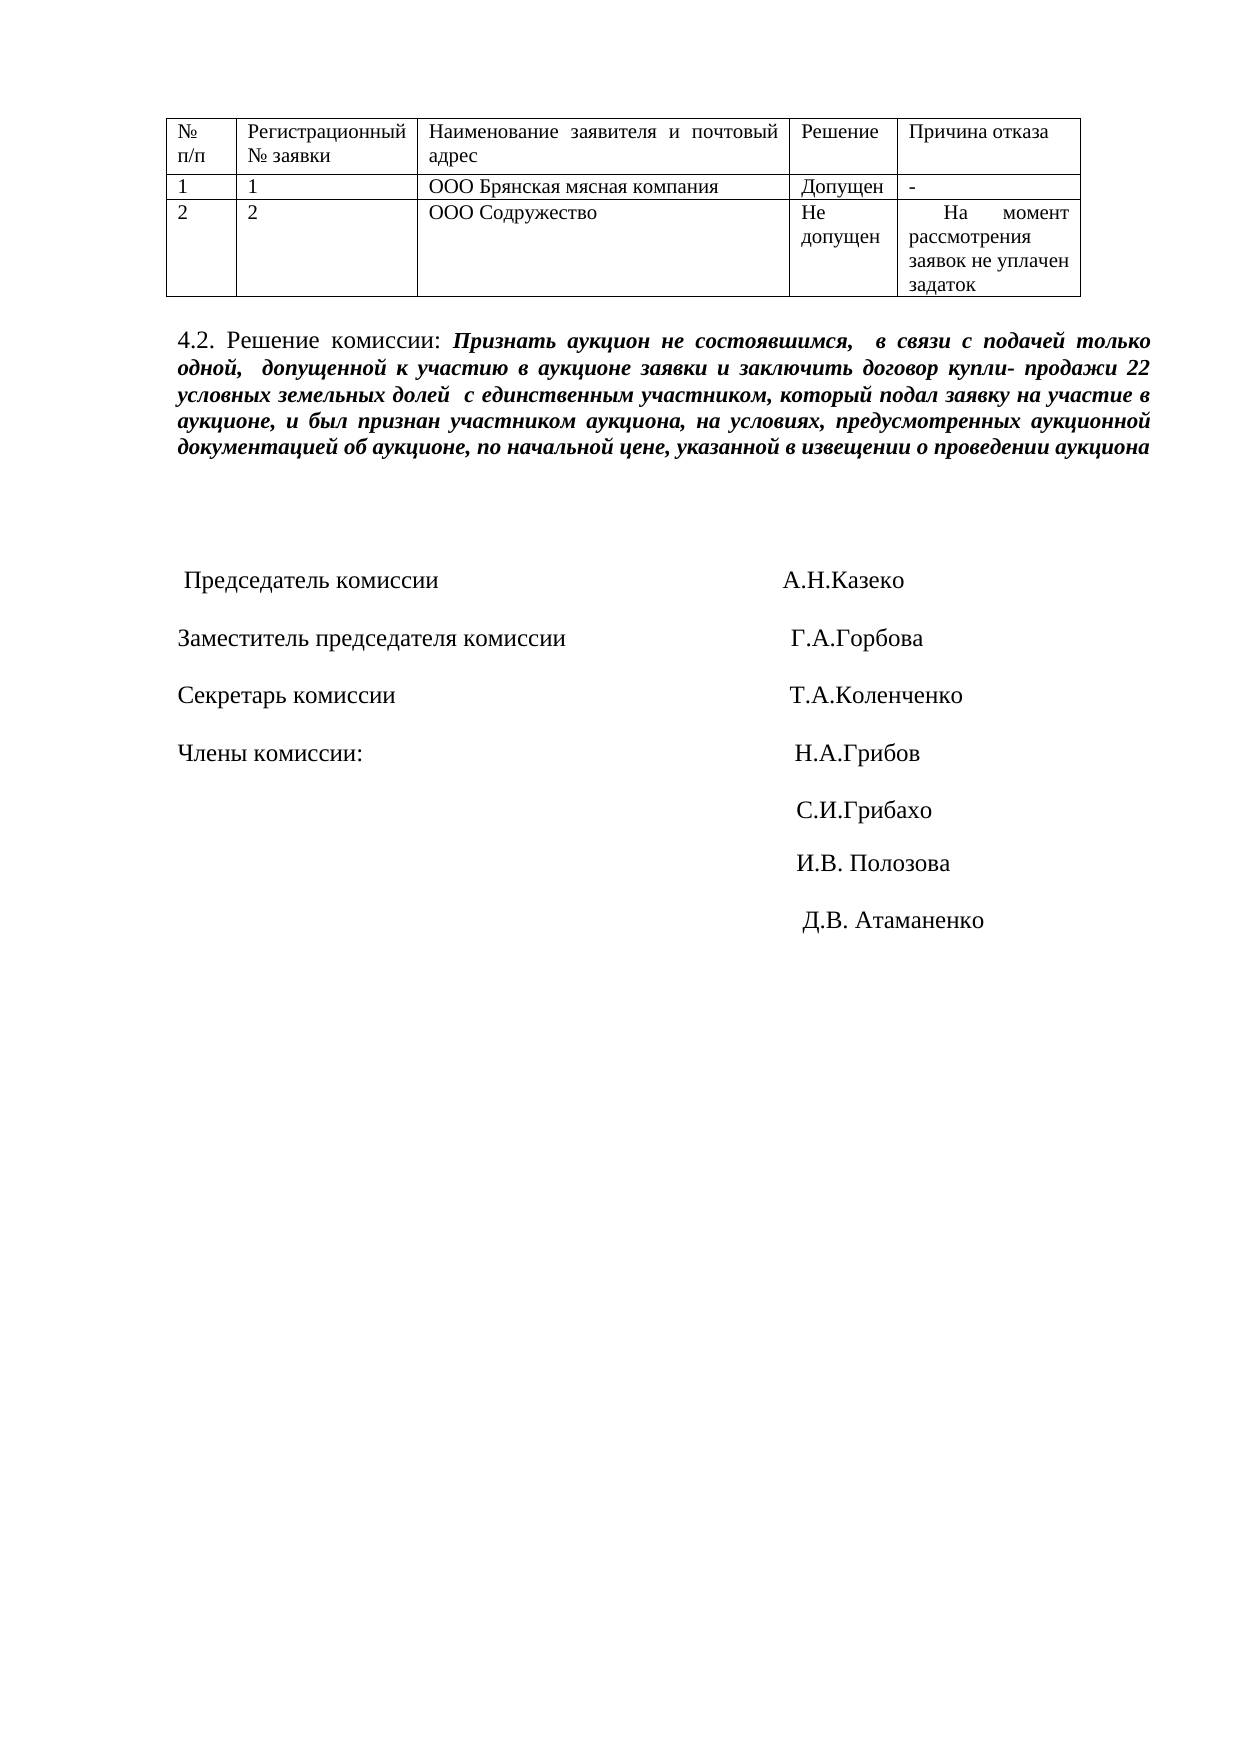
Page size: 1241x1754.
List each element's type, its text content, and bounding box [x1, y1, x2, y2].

table_cell 1 [167, 175, 236, 198]
table_cell Не допущен [790, 200, 897, 296]
table_cell - [898, 175, 1080, 198]
table_cell Допущен [790, 175, 897, 198]
table_cell 2 [237, 200, 417, 296]
table_header № п/п [167, 119, 236, 173]
table_cell На момент рассмотрения заявок не уплачен задаток [898, 200, 1080, 296]
table_cell 2 [167, 200, 236, 296]
table_cell ООО Брянская мясная компания [418, 175, 789, 198]
table_header Причина отказа [898, 119, 1080, 173]
text С.И.Грибахо [177, 795, 1152, 824]
text И.В. Полозова [177, 848, 1152, 877]
table_header Решение [790, 119, 897, 173]
text Д.В. Атаманенко [177, 906, 1152, 934]
table_header Регистрационный № заявки [237, 119, 417, 173]
table_header Наименование заявителя и почтовый адрес [418, 119, 789, 173]
table_cell ООО Содружество [418, 200, 789, 296]
table_cell 1 [237, 175, 417, 198]
text Члены комиссии: Н.А.Грибов [177, 738, 1152, 767]
text Секретарь комиссии Т.А.Коленченко [177, 680, 1152, 709]
text Заместитель председателя комиссии Г.А.Горбова [177, 623, 1152, 652]
text Председатель комиссии А.Н.Казеко [177, 565, 1152, 594]
text 4.2. Решение комиссии: Признать аукцион не состоявшимся, в связи с подачей только одной, допущенной к участию в аукционе заявки и заключить договор купли- продажи 22 условных земельных долей с единственным участником, который подал заявку на участие в аукционе, и был признан участником аукциона, на условиях, предусмотренных аукционной документацией об аукционе, по начальной цене, указанной в извещении о проведении аукциона [177, 326, 1152, 460]
